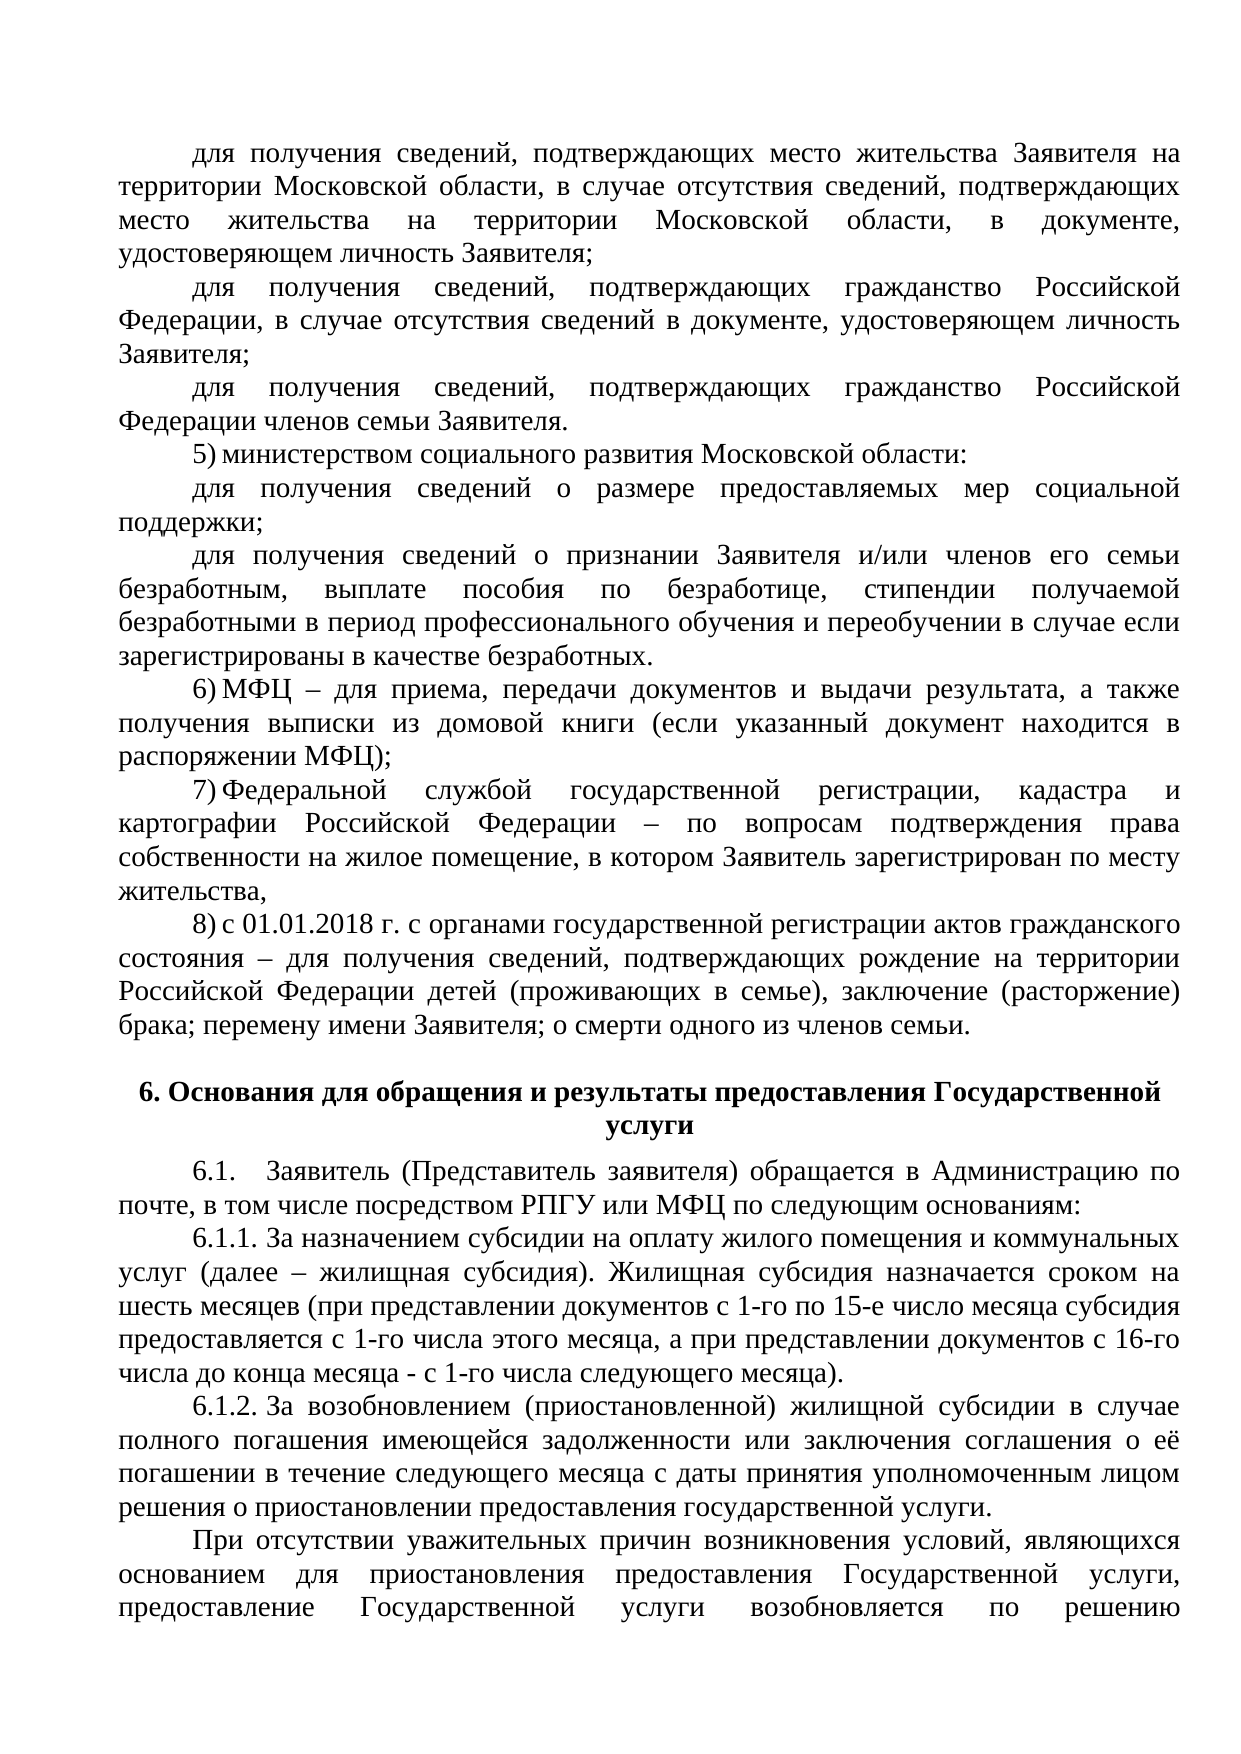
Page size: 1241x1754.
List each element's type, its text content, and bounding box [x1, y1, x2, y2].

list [118, 1522, 1181, 1623]
list для получения сведений, подтверждающих место жительства Заявителя на территории Московской области, в случае отсутствия сведений, подтверждающих место жительства на территории Московской области, в документе, удостоверяющем личность Заявителя; [118, 135, 1181, 269]
list МФЦ – для приема, передачи документов и выдачи результата, а также получения выписки из домовой книги (если указанный документ находится в распоряжении МФЦ); [118, 671, 1181, 772]
list министерством социального развития Московской области: [118, 437, 1181, 470]
text Заявитель (Представитель заявителя) обращается в Администрацию по почте, в том числе посредством РПГУ или МФЦ по следующим основаниям: [118, 1153, 1181, 1221]
list для получения сведений, подтверждающих гражданство Российской Федерации, в случае отсутствия сведений в документе, удостоверяющем личность Заявителя; [118, 269, 1181, 369]
list для получения сведений о признании Заявителя и/или членов его семьи безработным, выплате пособия по безработице, стипендии получаемой безработными в период профессионального обучения и переобучении в случае если зарегистрированы в качестве безработных. [118, 537, 1181, 671]
list Федеральной службой государственной регистрации, кадастра и картографии Российской Федерации – по вопросам подтверждения права собственности на жилое помещение, в котором Заявитель зарегистрирован по месту жительства, [118, 772, 1181, 906]
text За назначением субсидии на оплату жилого помещения и коммунальных услуг (далее – жилищная субсидия). Жилищная субсидия назначается сроком на шесть месяцев (при представлении документов с 1-го по 15-е число месяца субсидия предоставляется с 1-го числа этого месяца, а при представлении документов с 16-го числа до конца месяца - с 1-го числа следующего месяца). [118, 1221, 1181, 1388]
list с 01.01.2018 г. с органами государственной регистрации актов гражданского состояния – для получения сведений, подтверждающих рождение на территории Российской Федерации детей (проживающих в семье), заключение (расторжение) брака; перемену имени Заявителя; о смерти одного из членов семьи. [118, 906, 1181, 1040]
list для получения сведений, подтверждающих гражданство Российской Федерации членов семьи Заявителя. [118, 369, 1181, 437]
text Основания для обращения и результаты предоставления Государственной услуги [118, 1074, 1181, 1141]
text За возобновлением (приостановленной) жилищной субсидии в случае полного погашения имеющейся задолженности или заключения соглашения о её погашении в течение следующего месяца с даты принятия уполномоченным лицом решения о приостановлении предоставления государственной услуги. [118, 1388, 1181, 1522]
list для получения сведений о размере предоставляемых мер социальной поддержки; [118, 470, 1181, 537]
